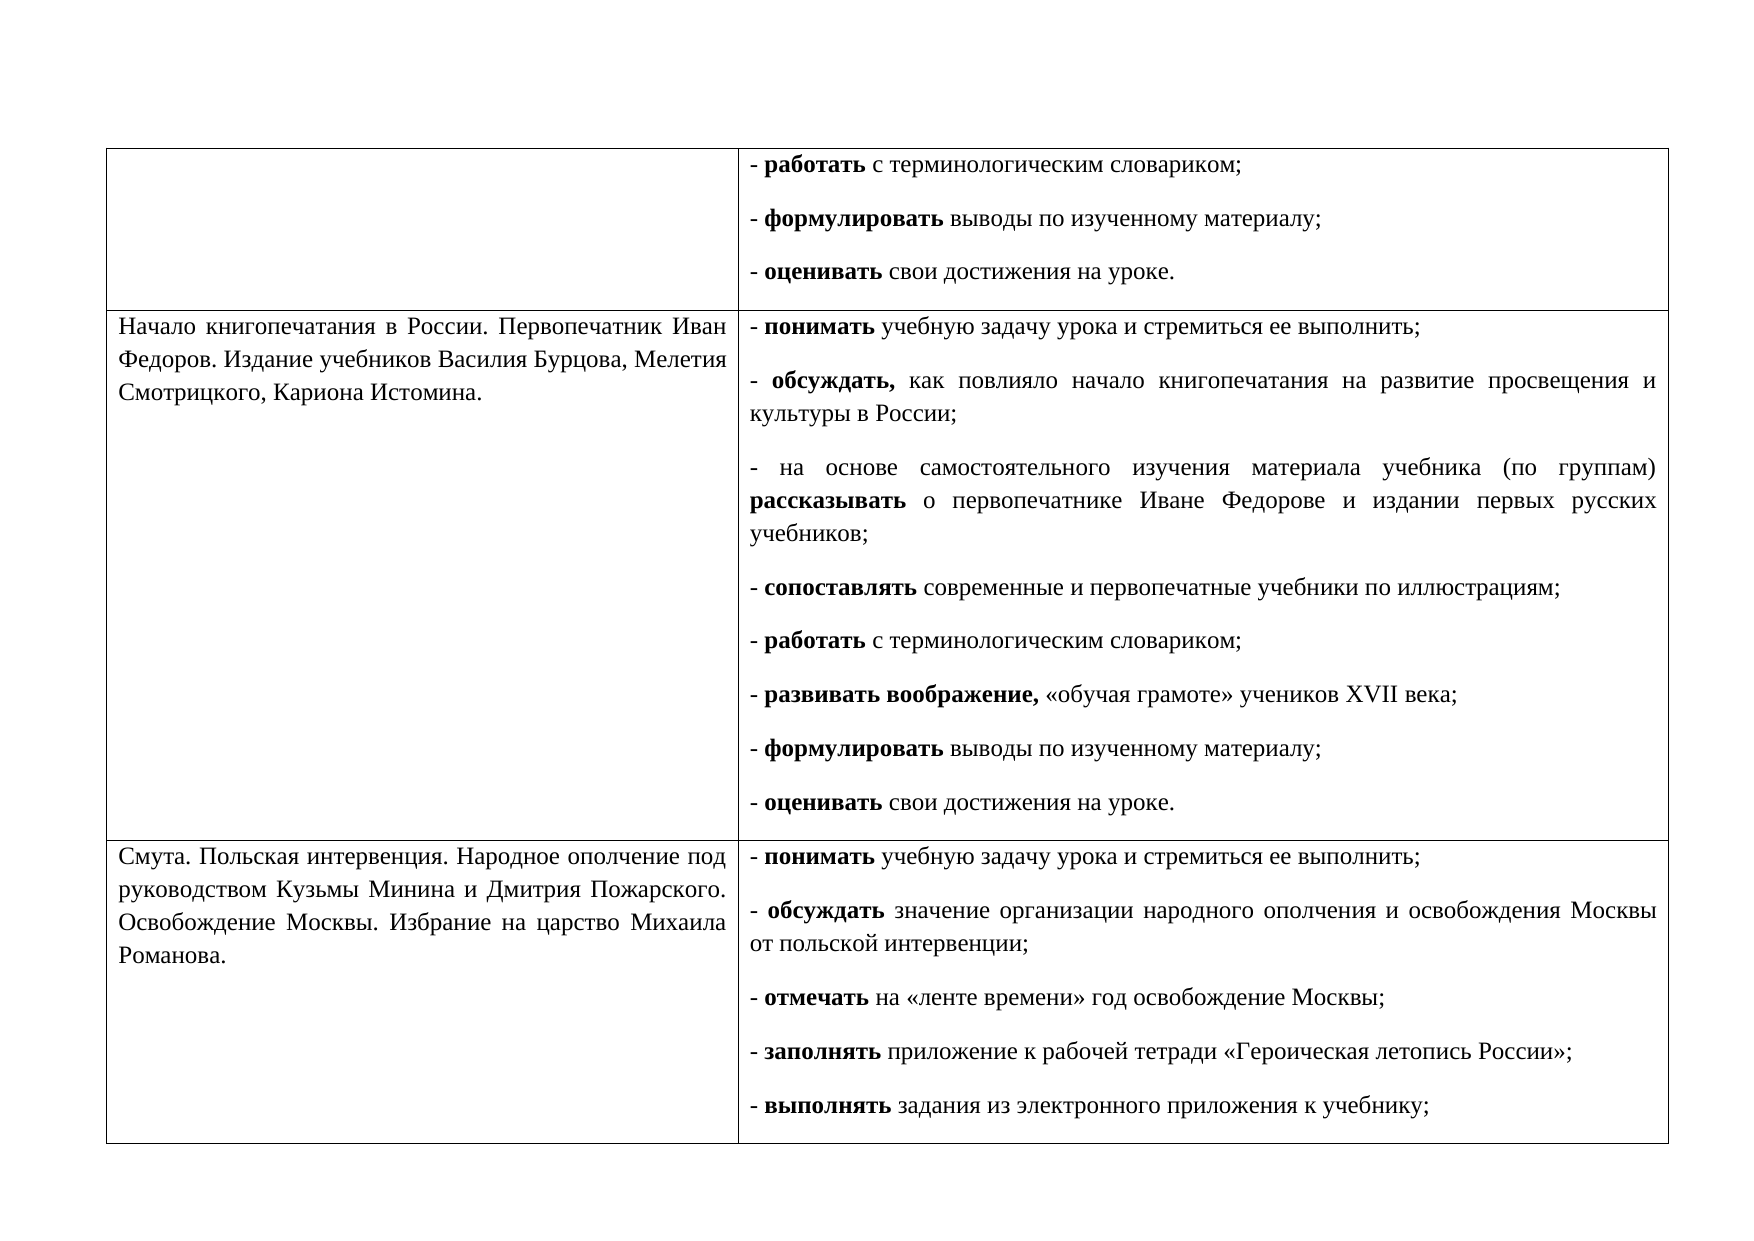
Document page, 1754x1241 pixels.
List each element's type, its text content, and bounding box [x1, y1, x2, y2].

table_cell - понимать учебную задачу урока и стремиться ее выполнить; - обсуждать, как повлияло начало книгопечатания на развитие просвещения и культуры в России; - на основе самостоятельного изучения материала учебника (по группам) рассказывать о первопечатнике Иване Федорове и издании первых русских учебников; - сопоставлять современные и первопечатные учебники по иллюстрациям; - работать с терминологическим словариком; - развивать воображение, «обучая грамоте» учеников XVII века; - формулировать выводы по изученному материалу; - оценивать свои достижения на уроке. [739, 311, 1668, 840]
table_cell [739, 149, 1668, 310]
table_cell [739, 841, 1668, 1143]
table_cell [107, 149, 738, 310]
table_cell Начало книгопечатания в России. Первопечатник Иван Федоров. Издание учебников Василия Бурцова, Мелетия Смотрицкого, Кариона Истомина. [107, 311, 738, 840]
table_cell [107, 841, 738, 1143]
